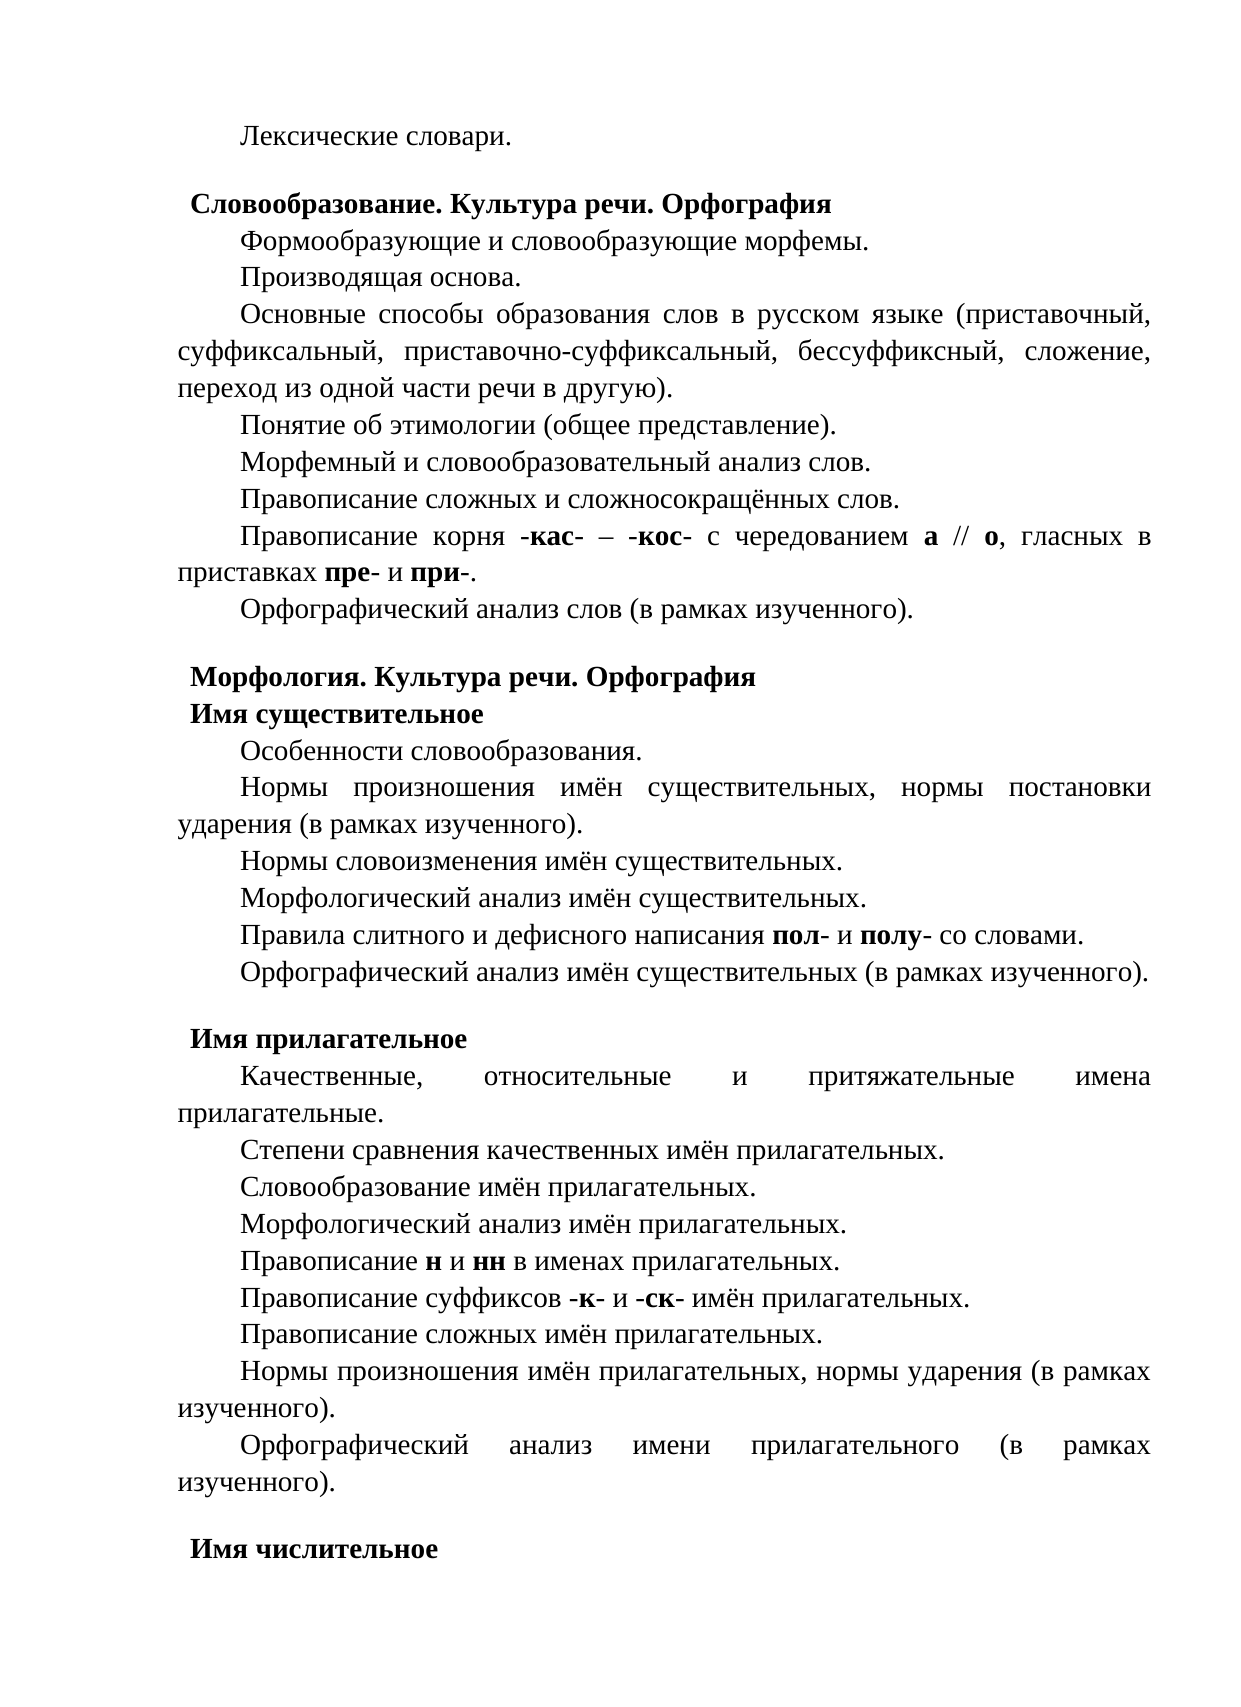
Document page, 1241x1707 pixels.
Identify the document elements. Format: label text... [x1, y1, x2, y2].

text Степени сравнения качественных имён прилагательных. [177, 1132, 1152, 1166]
text Понятие об этимологии (общее представление). [177, 407, 1152, 441]
text Правописание н и нн в именах прилагательных. [177, 1243, 1152, 1276]
text Имя прилагательное [190, 1022, 1152, 1055]
text Основные способы образования слов в русском языке (приставочный, суффиксальный, приставочно-суффиксальный, бессуффиксный, сложение, переход из одной части речи в другую). [177, 296, 1152, 404]
text Орфографический анализ имён существительных (в рамках изученного). [177, 954, 1152, 987]
text Правописание корня -кас- – -кос- с чередованием а // о, гласных в приставках пре- и при-. [177, 518, 1152, 588]
text Производящая основа. [177, 259, 1152, 293]
text Особенности словообразования. [177, 733, 1152, 766]
text Орфографический анализ слов (в рамках изученного). [177, 591, 1152, 625]
text Словообразование. Культура речи. Орфография [190, 186, 1152, 219]
text Качественные, относительные и притяжательные имена прилагательные. [177, 1058, 1152, 1129]
text Лексические словари. [177, 118, 1152, 152]
text Нормы произношения имён существительных, нормы постановки ударения (в рамках изученного). [177, 769, 1152, 840]
text Морфологический анализ имён прилагательных. [177, 1206, 1152, 1239]
text Правописание суффиксов -к- и -ск- имён прилагательных. [177, 1280, 1152, 1313]
text Словообразование имён прилагательных. [177, 1169, 1152, 1203]
text Правила слитного и дефисного написания пол- и полу- со словами. [177, 917, 1152, 951]
text Нормы словоизменения имён существительных. [177, 843, 1152, 877]
text Орфографический анализ имени прилагательного (в рамках изученного). [177, 1427, 1152, 1498]
text Нормы произношения имён прилагательных, нормы ударения (в рамках изученного). [177, 1353, 1152, 1424]
text Морфемный и словообразовательный анализ слов. [177, 444, 1152, 477]
text Имя числительное [190, 1532, 1152, 1565]
text Правописание сложных и сложносокращённых слов. [177, 481, 1152, 514]
text Морфология. Культура речи. Орфография [190, 659, 1152, 692]
text Правописание сложных имён прилагательных. [177, 1317, 1152, 1350]
text Формообразующие и словообразующие морфемы. [177, 223, 1152, 256]
text Имя существительное [190, 696, 1152, 729]
text Морфологический анализ имён существительных. [177, 880, 1152, 914]
